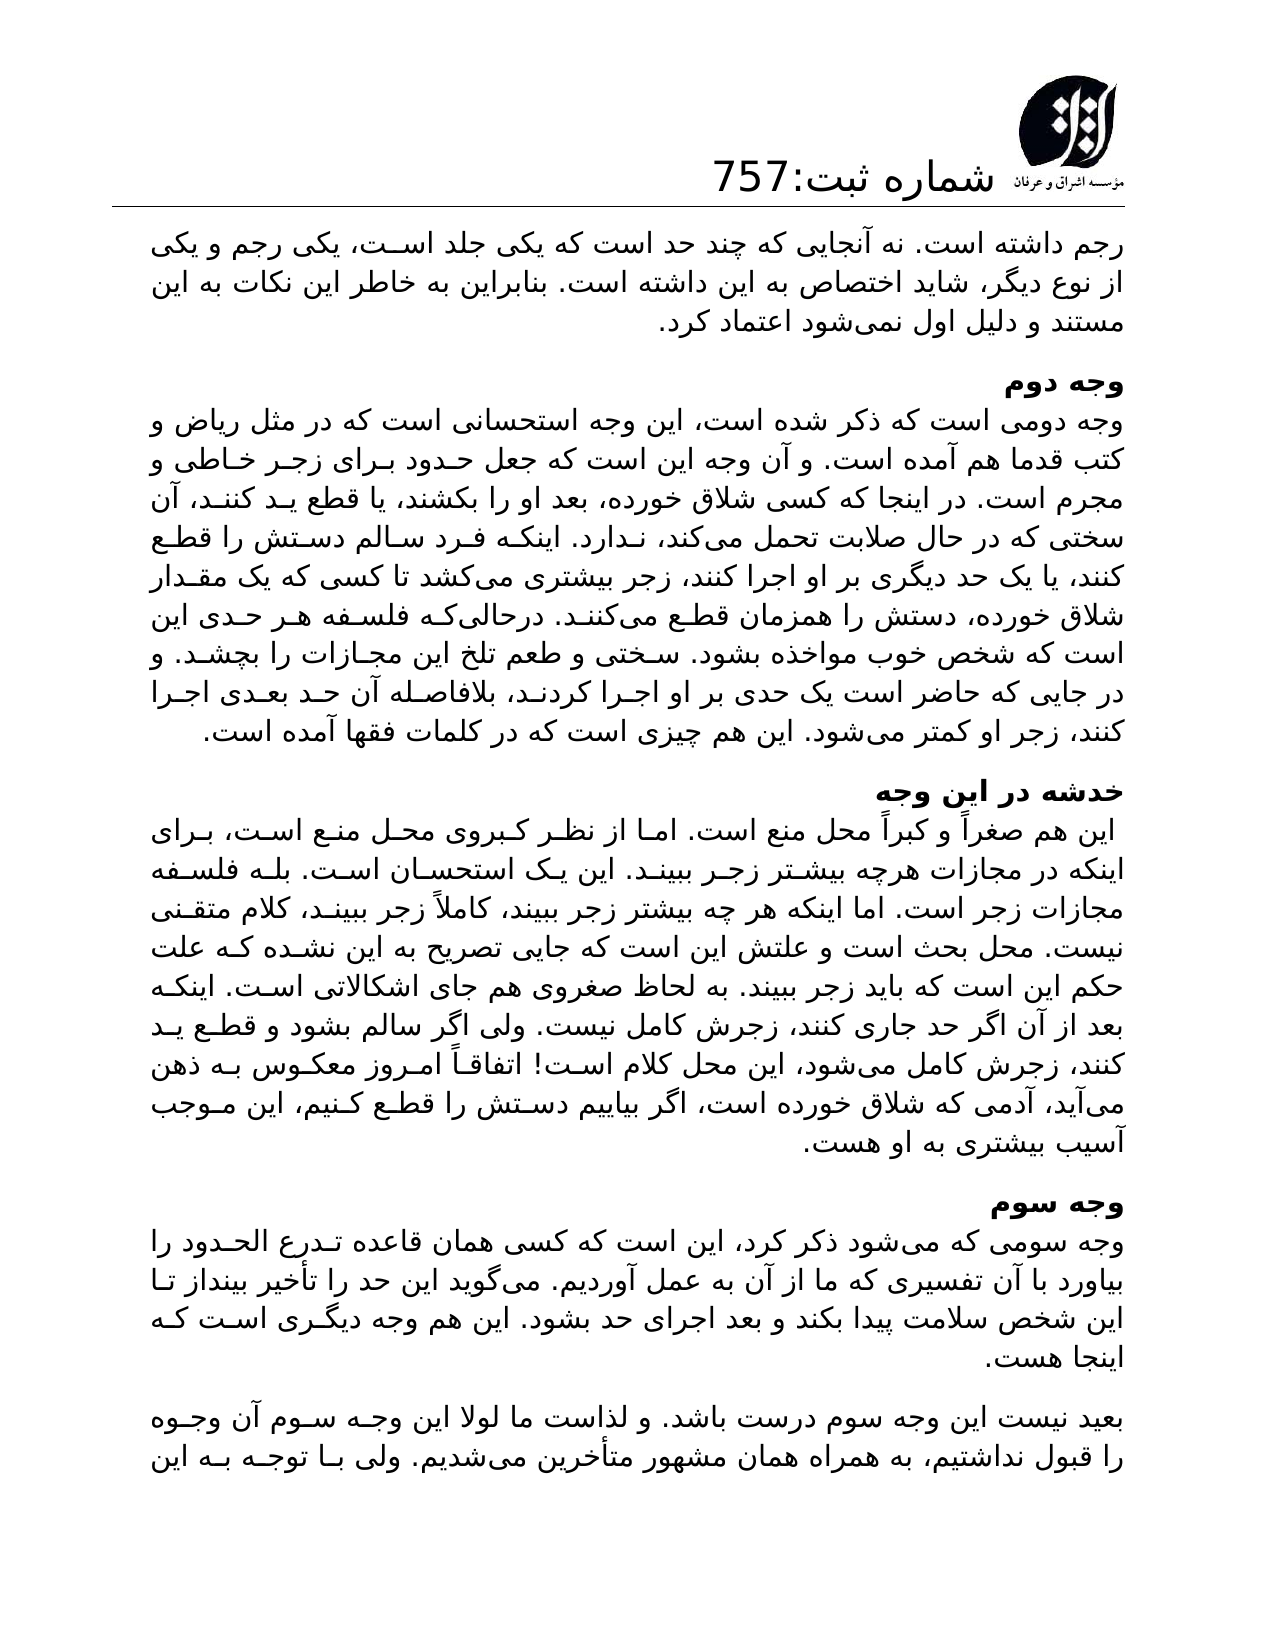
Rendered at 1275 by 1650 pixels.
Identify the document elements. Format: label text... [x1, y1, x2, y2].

picture [1010, 75, 1125, 192]
subtitle خدشه در این وجه [150, 774, 1125, 808]
text این هم صغراً و کبراً محل منع است. اما از نظر کبروی محل منع است، برای اینکه در مجازات هرچه بیشتر زجر ببیند. این یک استحسان است. بله فلسفه مجازات زجر است. اما اینکه هر چه بیشتر زجر ببیند، کاملاً زجر ببیند، کلام متقنی نیست. محل بحث است و علتش این است که جایی تصریح به این نشده که علت حکم این است که باید زجر ببیند. به لحاظ صغروی هم جای اشکالاتی است. اینکه بعد از آن اگر حد جاری کنند، زجرش کامل نیست. ولی اگر سالم بشود و قطع ید کنند، زجرش کامل می‌شود، این محل کلام است! اتفاقاً امروز معکوس به ذهن می‌آید، آدمی که شلاق خورده است، اگر بیاییم دستش را قطع کنیم، این موجب آسیب بیشتری به او هست. [150, 813, 1125, 1159]
subtitle وجه دوم [150, 364, 1125, 398]
text وجه دومی است که ذکر شده است، این وجه استحسانی است که در مثل ریاض و کتب قدما هم آمده است. و آن وجه این است که جعل حدود برای زجر خاطی و مجرم است. در اینجا که کسی شلاق خورده، بعد او را بکشند، یا قطع ید کنند، آن سختی که در حال صلابت تحمل می‌کند، ندارد. اینکه فرد سالم دستش را قطع کنند، یا یک حد دیگری بر او اجرا کنند، زجر بیشتری می‌کشد تا کسی که یک مقدار شلاق خورده، دستش را همزمان قطع می‌کنند. درحالی‌که فلسفه هر حدی این است که شخص خوب مواخذه بشود. سختی و طعم تلخ این مجازات را بچشد. و در جایی که حاضر است یک حدی بر او اجرا کردند، بلافاصله آن حد بعدی اجرا کنند، زجر او کمتر می‌شود. این هم چیزی است که در کلمات فقها آمده است. [150, 403, 1125, 749]
text وجه سومی که می‌شود ذکر کرد، این است که کسی همان قاعده تدرع الحدود را بیاورد با آن تفسیری که ما از آن به عمل آوردیم. می‌گوید این حد را تأخیر بینداز تا این شخص سلامت پیدا بکند و بعد اجرای حد بشود. این هم وجه دیگری است که اینجا هست. [150, 1224, 1125, 1375]
subtitle وجه سوم [150, 1185, 1125, 1219]
